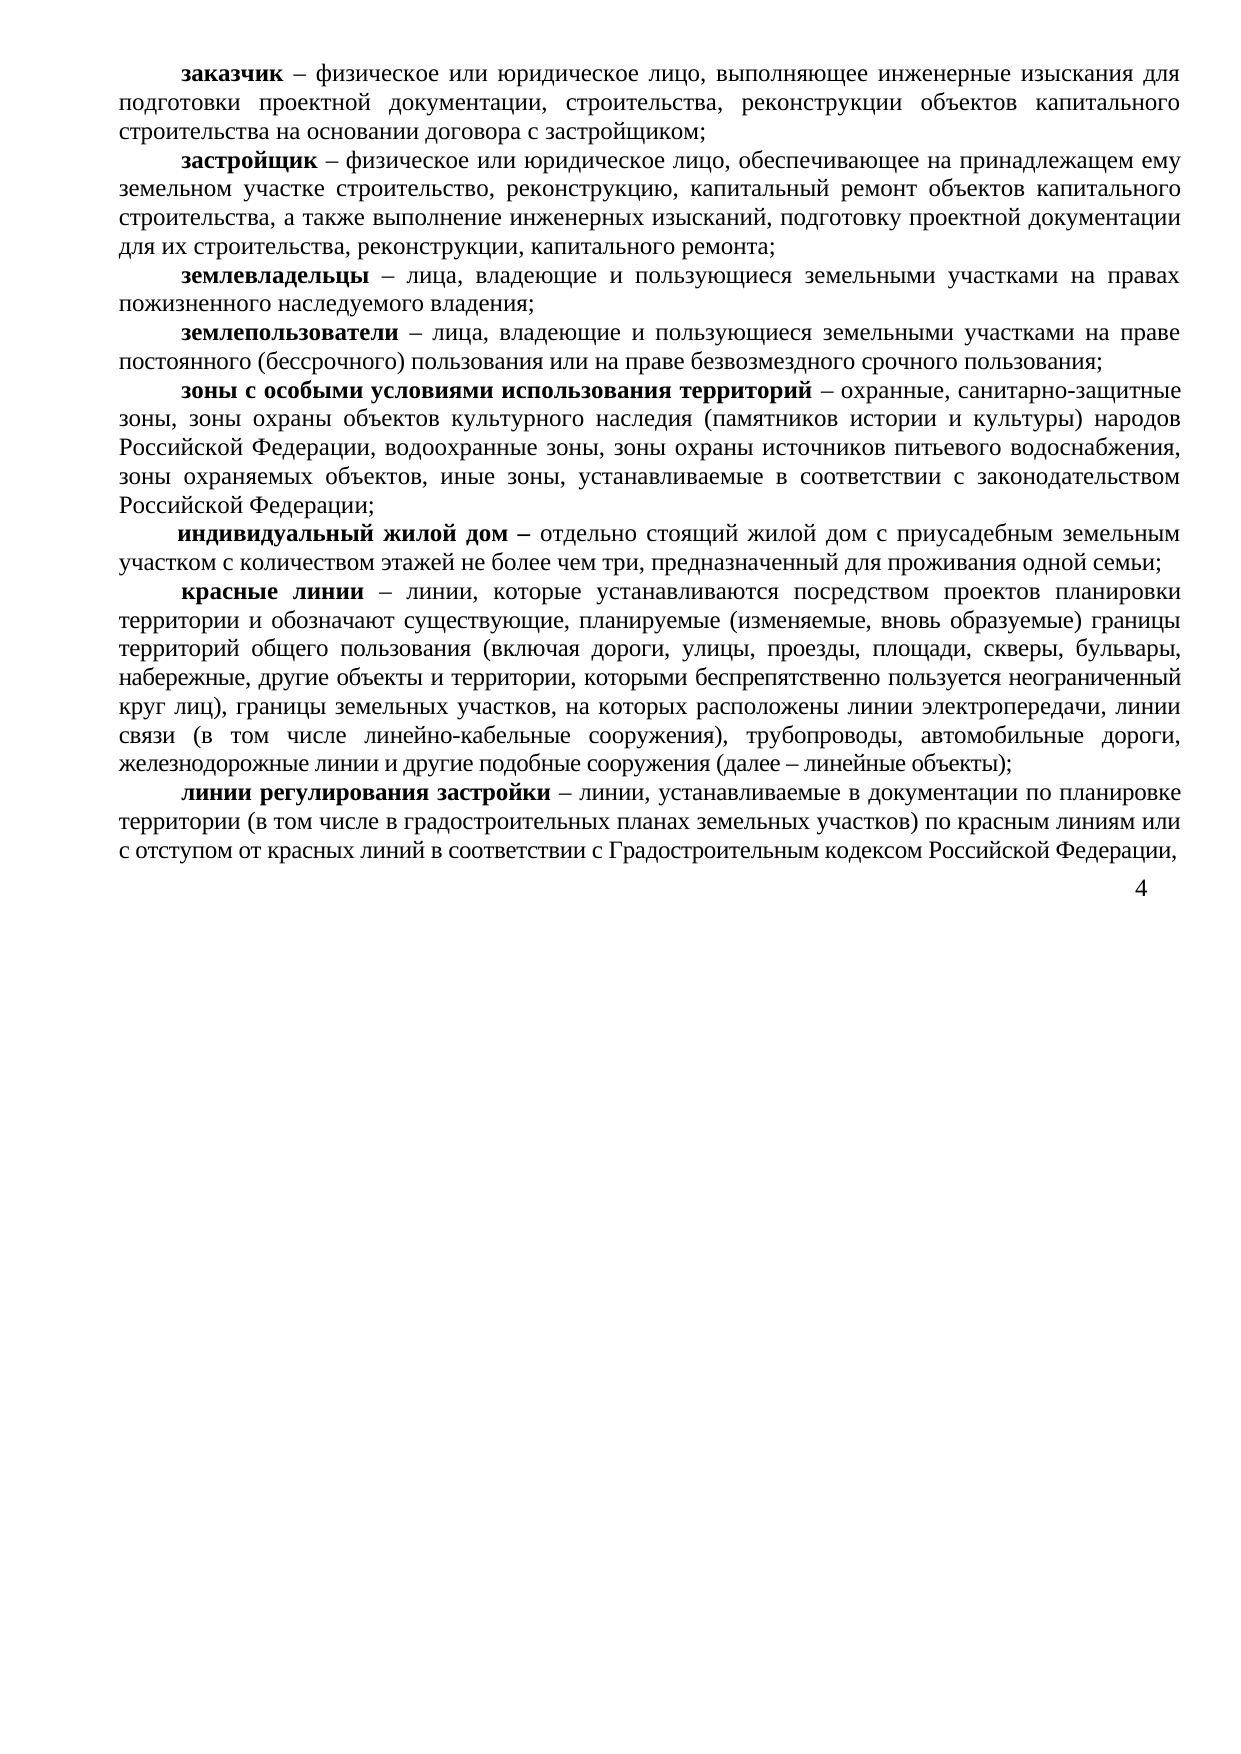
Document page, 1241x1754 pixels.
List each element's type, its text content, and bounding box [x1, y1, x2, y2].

text землевладельцы – лица, владеющие и пользующиеся земельными участками на правах пожизненного наследуемого владения; [118, 260, 1181, 317]
text красные линии – линии, которые устанавливаются посредством проектов планировки территории и обозначают существующие, планируемые (изменяемые, вновь образуемые) границы территорий общего пользования (включая дороги, улицы, проезды, площади, скверы, бульвары, набережные, другие объекты и территории, которыми беспрепятственно пользуется неограниченный круг лиц), границы земельных участков, на которых расположены линии электропередачи, линии связи (в том числе линейно-кабельные сооружения), трубопроводы, автомобильные дороги, железнодорожные линии и другие подобные сооружения (далее – линейные объекты); [118, 576, 1182, 777]
text индивидуальный жилой дом – отдельно стоящий жилой дом с приусадебным земельным участком с количеством этажей не более чем три, предназначенный для проживания одной семьи; [118, 518, 1181, 576]
text 4 [1135, 873, 1182, 902]
text зоны с особыми условиями использования территорий – охранные, санитарно-защитные зоны, зоны охраны объектов культурного наследия (памятников истории и культуры) народов Российской Федерации, водоохранные зоны, зоны охраны источников питьевого водоснабжения, зоны охраняемых объектов, иные зоны, устанавливаемые в соответствии с законодательством Российской Федерации; [118, 375, 1182, 518]
text заказчик – физическое или юридическое лицо, выполняющее инженерные изыскания для подготовки проектной документации, строительства, реконструкции объектов капитального строительства на основании договора с застройщиком; [118, 58, 1181, 145]
text линии регулирования застройки – линии, устанавливаемые в документации по планировке территории (в том числе в градостроительных планах земельных участков) по красным линиям или с отступом от красных линий в соответствии с Градостроительным кодексом Российской Федерации, [118, 777, 1182, 863]
text застройщик – физическое или юридическое лицо, обеспечивающее на принадлежащем ему земельном участке строительство, реконструкцию, капитальный ремонт объектов капитального строительства, а также выполнение инженерных изысканий, подготовку проектной документации для их строительства, реконструкции, капитального ремонта; [118, 145, 1182, 260]
text землепользователи – лица, владеющие и пользующиеся земельными участками на праве постоянного (бессрочного) пользования или на праве безвозмездного срочного пользования; [118, 317, 1181, 375]
